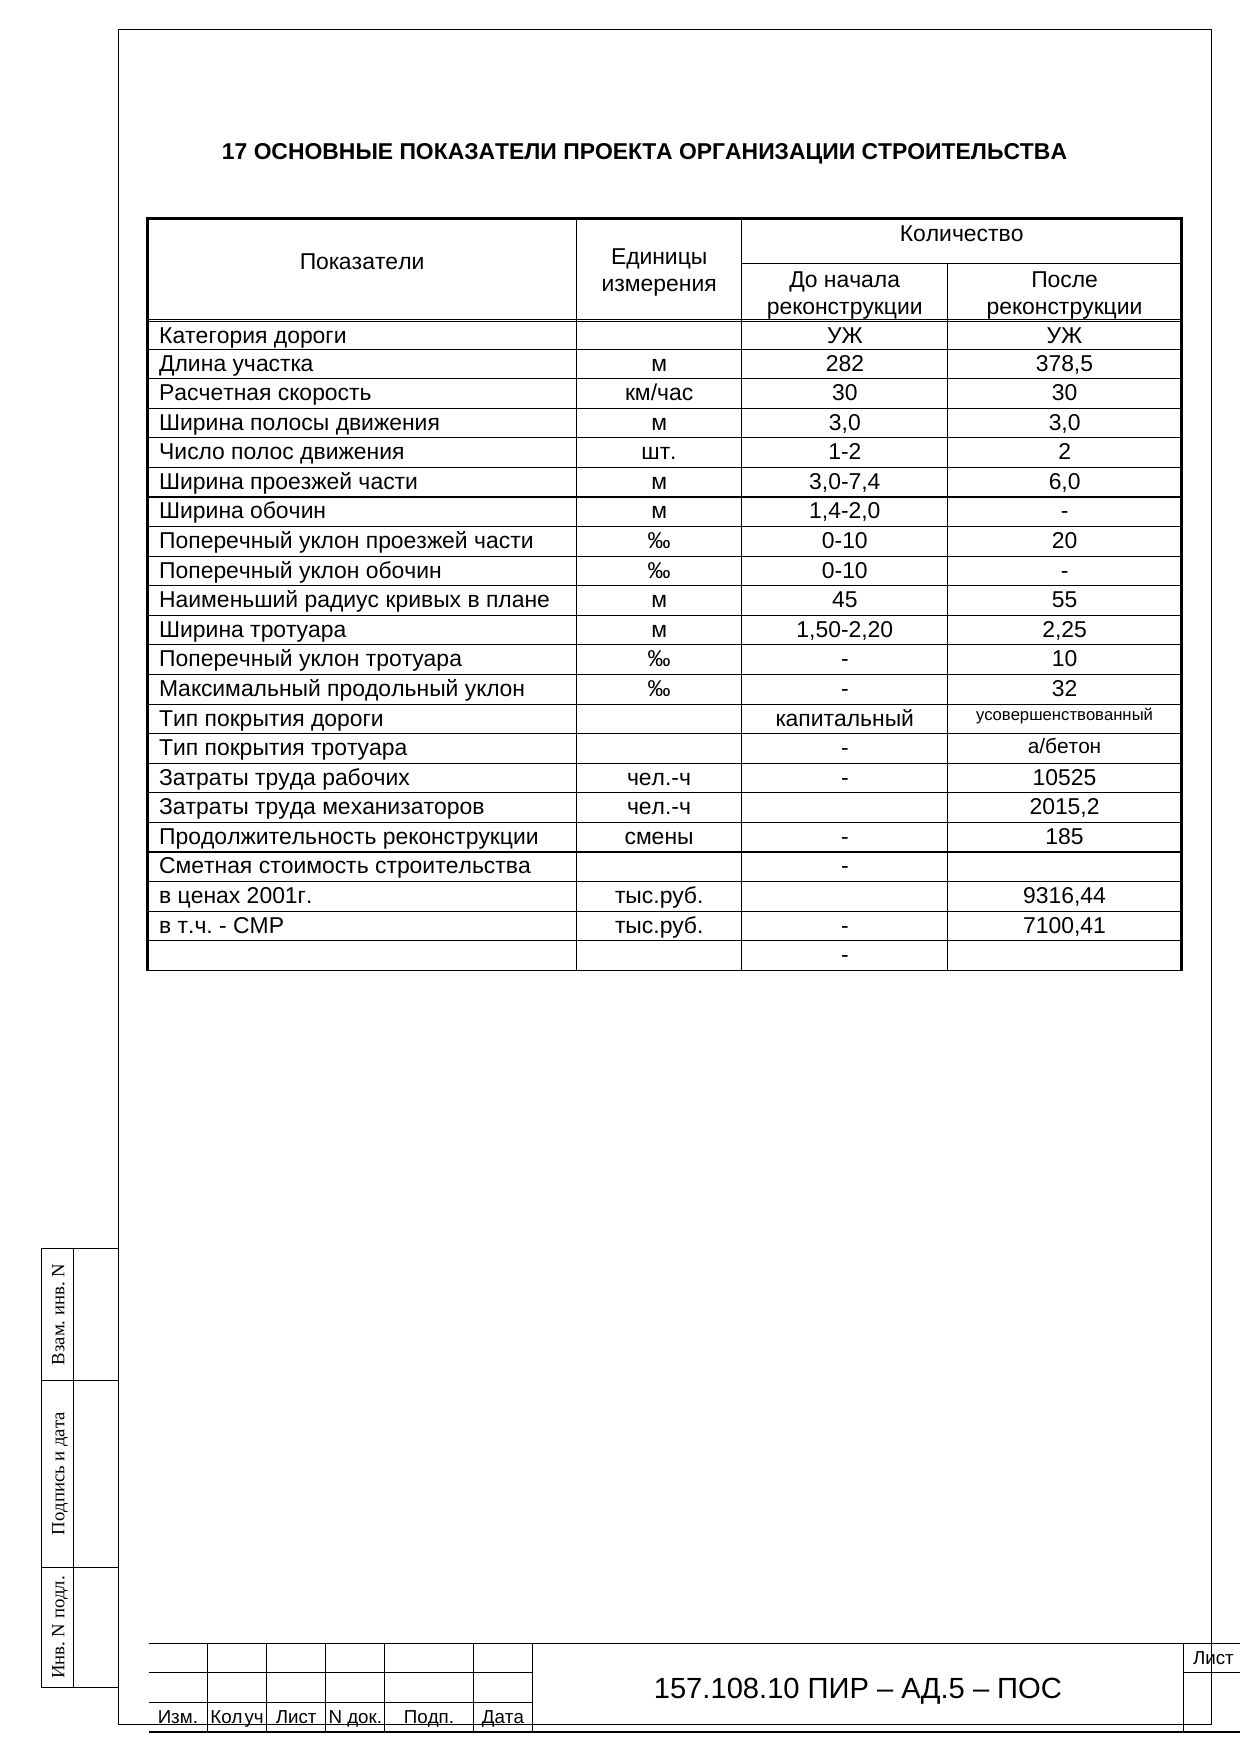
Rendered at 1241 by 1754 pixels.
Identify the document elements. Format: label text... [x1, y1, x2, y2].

table_header Единицы измерения [577, 220, 741, 319]
table_cell Сметная стоимость строительства [149, 853, 576, 881]
table_cell 185 [948, 823, 1180, 851]
table_header Показатели [149, 220, 576, 319]
table_cell капитальный [742, 705, 947, 733]
table_cell 30 [742, 379, 947, 408]
table_cell До начала реконструкции [742, 264, 947, 319]
table_cell 3,0 [742, 409, 947, 437]
table_cell 378,5 [948, 350, 1180, 378]
table_cell - [742, 823, 947, 851]
table_cell в ценах 2001г. [149, 882, 576, 911]
table_cell [149, 941, 576, 970]
table_cell - [742, 912, 947, 940]
table_cell 32 [948, 675, 1180, 703]
table_cell Ширина тротуара [149, 616, 576, 644]
table_cell 0-10 [742, 527, 947, 556]
table_cell Ширина обочин [149, 498, 576, 526]
table_cell Расчетная скорость [149, 379, 576, 408]
table_cell м [577, 586, 741, 615]
table_cell м [577, 468, 741, 496]
table_cell 6,0 [948, 468, 1180, 496]
table_cell в т.ч. - СМР [149, 912, 576, 940]
table_cell - (асфальтобетон) [742, 734, 947, 763]
table_cell тыс.руб. [577, 882, 741, 911]
table_cell 1-2 [742, 438, 947, 467]
table_cell - [742, 645, 947, 674]
table_cell 45 [742, 586, 947, 615]
table_cell После реконструкции [948, 264, 1180, 319]
table_cell чел.-ч [577, 793, 741, 822]
table_cell Число полос движения [149, 438, 576, 467]
table_cell ‰ [577, 557, 741, 585]
table_cell 0-10 [742, 557, 947, 585]
table_cell 3,0-7,4 [742, 468, 947, 496]
table_cell Ширина проезжей части [149, 468, 576, 496]
table_cell м [577, 616, 741, 644]
table_cell м [577, 350, 741, 378]
table_cell чел.-ч [577, 764, 741, 792]
table_cell Наименьший радиус кривых в плане [149, 586, 576, 615]
table_cell Поперечный уклон тротуара [149, 645, 576, 674]
table_cell Тип покрытия тротуара [149, 734, 576, 763]
table_cell - [948, 498, 1180, 526]
text 17 ОСНОВНЫЕ ПОКАЗАТЕЛИ ПРОЕКТА ОРГАНИЗАЦИИ СТРОИТЕЛЬСТВА [222, 138, 1181, 164]
table_cell [948, 853, 1180, 881]
table_cell а/бетон [948, 734, 1180, 763]
table_cell [577, 853, 741, 881]
table_cell 2 [948, 438, 1180, 467]
table_header Количество [742, 220, 1180, 263]
table_cell 10525 [948, 764, 1180, 792]
table_cell - [742, 941, 947, 970]
table_cell 1,4-2,0 [742, 498, 947, 526]
table_cell 282 [742, 350, 947, 378]
table_cell 3,0 [948, 409, 1180, 437]
table_cell Ширина полосы движения [149, 409, 576, 437]
table_cell [742, 793, 947, 822]
table_cell - [742, 853, 947, 881]
table_cell км/час [577, 379, 741, 408]
table_cell [577, 734, 741, 763]
table_cell Поперечный уклон обочин [149, 557, 576, 585]
table_cell Поперечный уклон проезжей части [149, 527, 576, 556]
table_cell [948, 941, 1180, 970]
table_cell ‰ [577, 645, 741, 674]
table_cell Затраты труда механизаторов [149, 793, 576, 822]
table_cell усовершенствованный [948, 705, 1180, 733]
table_cell - [742, 764, 947, 792]
table_cell ‰ [577, 675, 741, 703]
table_cell 55 [948, 586, 1180, 615]
table_cell Затраты труда рабочих [149, 764, 576, 792]
table_cell 30 [948, 379, 1180, 408]
table_cell УЖ [948, 322, 1180, 348]
table_cell Продолжительность реконструкции [149, 823, 576, 851]
table_cell м [577, 409, 741, 437]
table_cell 7100,41 [948, 912, 1180, 940]
table_cell 20 [948, 527, 1180, 556]
table_cell 2015,2 [948, 793, 1180, 822]
table_cell 10 [948, 645, 1180, 674]
table_cell 2,25 [948, 616, 1180, 644]
table_cell 9316,44 [948, 882, 1180, 911]
table_cell Максимальный продольный уклон [149, 675, 576, 703]
table_cell 1,50-2,20 [742, 616, 947, 644]
table_cell шт. [577, 438, 741, 467]
table_cell - [742, 675, 947, 703]
table_cell УЖ [742, 322, 947, 348]
table_cell [577, 322, 741, 348]
table_cell Длина участка [149, 350, 576, 378]
table_cell ‰ [577, 527, 741, 556]
table_cell смены [577, 823, 741, 851]
table_cell тыс.руб. [577, 912, 741, 940]
table_cell м [577, 498, 741, 526]
table_cell [577, 705, 741, 733]
table_cell - [948, 557, 1180, 585]
table_cell Тип покрытия дороги [149, 705, 576, 733]
table_cell [742, 882, 947, 911]
table_cell [577, 941, 741, 970]
table_cell Категория дороги [149, 322, 576, 348]
